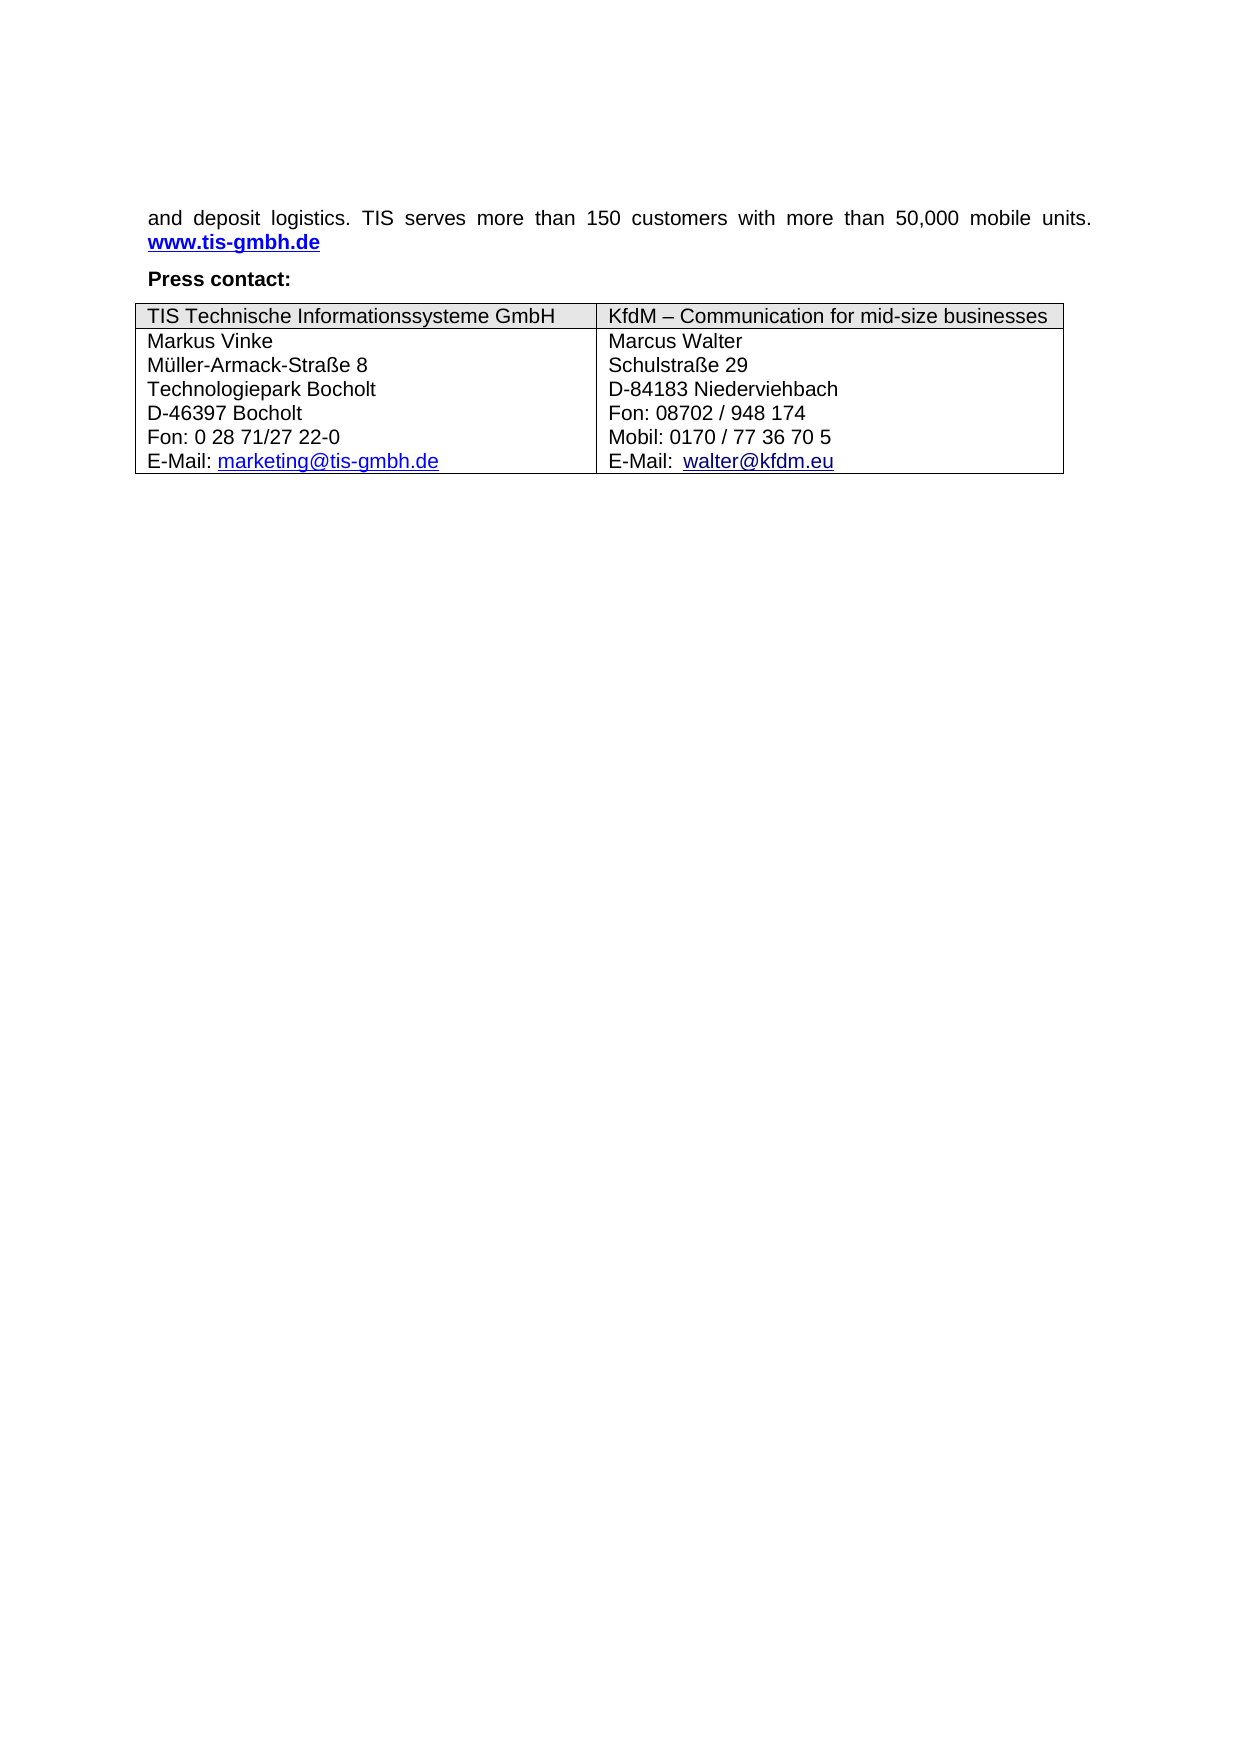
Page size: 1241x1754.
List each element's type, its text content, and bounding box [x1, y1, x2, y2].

table_header KfdM – Communication for mid-size businesses [597, 304, 1063, 328]
table_cell Marcus Walter Schulstraße 29 D-84183 Niederviehbach Fon: 08702 / 948 174 Mobil: 0170 / 77 36 70 5 E-Mail: walter@kfdm.eu [597, 329, 1063, 473]
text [148, 206, 1093, 254]
table_header TIS Technische Informationssysteme GmbH [136, 304, 596, 328]
text Press contact: [148, 266, 1093, 290]
table_cell Markus Vinke Müller-Armack-Straße 8 Technologiepark Bocholt D-46397 Bocholt Fon: 0 28 71/27 22-0 E-Mail: marketing@tis-gmbh.de [136, 329, 596, 473]
